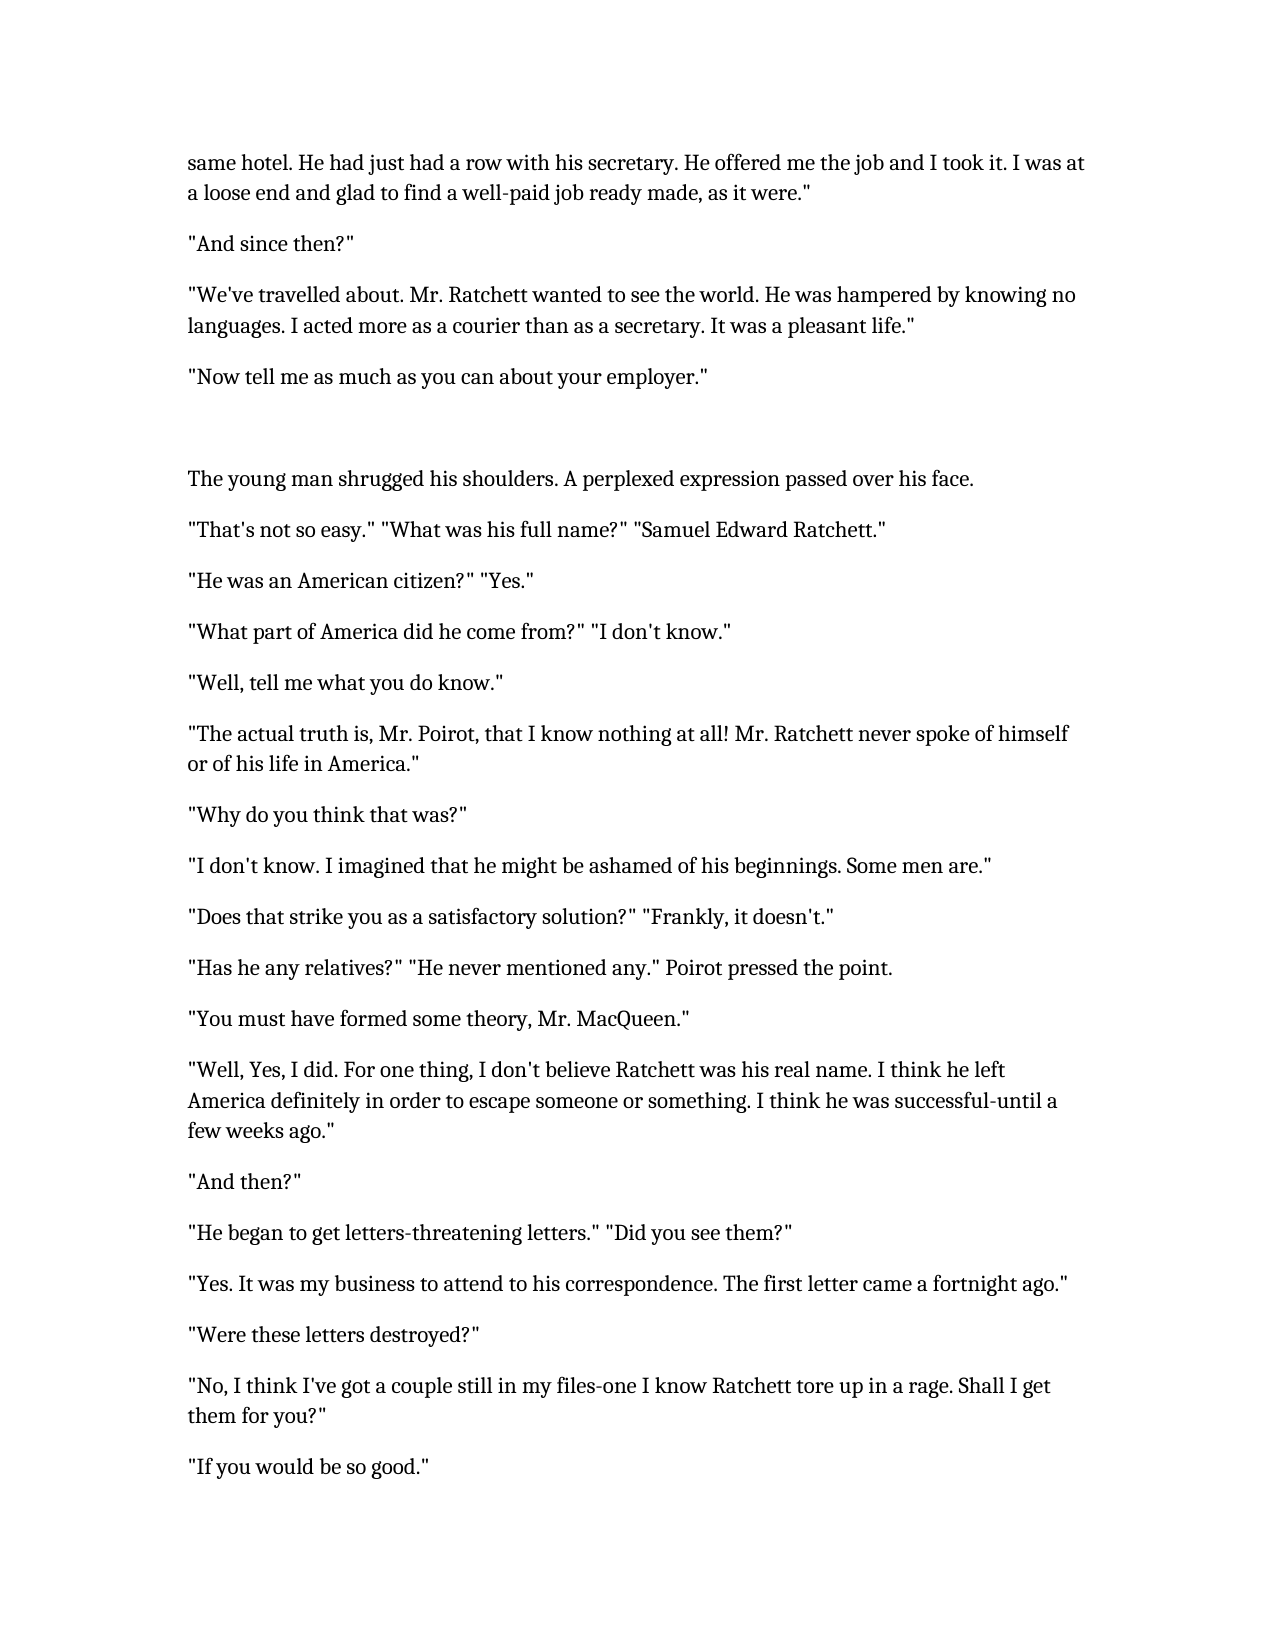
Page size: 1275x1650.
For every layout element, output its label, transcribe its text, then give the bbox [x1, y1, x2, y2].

text "You must have formed some theory, Mr. MacQueen." [187, 1006, 1087, 1033]
text "If you would be so good." [187, 1454, 1087, 1481]
text "Yes. It was my business to attend to his correspondence. The first letter came a fortnight ago." [187, 1271, 1087, 1297]
text "He was an American citizen?" "Yes." [187, 568, 1087, 594]
text "Does that strike you as a satisfactory solution?" "Frankly, it doesn't." [187, 904, 1087, 931]
text "The actual truth is, Mr. Poirot, that I know nothing at all! Mr. Ratchett never spoke of himself or of his life in America." [187, 721, 1087, 777]
text "No, I think I've got a couple still in my files-one I know Ratchett tore up in a rage. Shall I get them for you?" [187, 1373, 1087, 1429]
text "Now tell me as much as you can about your employer." [187, 363, 1087, 390]
text "What part of America did he come from?" "I don't know." [187, 619, 1087, 645]
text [187, 150, 1087, 207]
text "And then?" [187, 1169, 1087, 1195]
text "Why do you think that was?" [187, 802, 1087, 828]
text "I don't know. I imagined that he might be ashamed of his beginnings. Some men are." [187, 853, 1087, 879]
text "Well, Yes, I did. For one thing, I don't believe Ratchett was his real name. I think he left America definitely in order to escape someone or something. I think he was successful-until a few weeks ago." [187, 1057, 1087, 1144]
text "And since then?" [187, 231, 1087, 258]
text "Well, tell me what you do know." [187, 670, 1087, 696]
text "We've travelled about. Mr. Ratchett wanted to see the world. He was hampered by knowing no languages. I acted more as a courier than as a secretary. It was a pleasant life." [187, 282, 1087, 339]
text The young man shrugged his shoulders. A perplexed expression passed over his face. [187, 466, 1087, 492]
text "That's not so easy." "What was his full name?" "Samuel Edward Ratchett." [187, 517, 1087, 543]
text "Were these letters destroyed?" [187, 1322, 1087, 1348]
text "Has he any relatives?" "He never mentioned any." Poirot pressed the point. [187, 955, 1087, 982]
text "He began to get letters-threatening letters." "Did you see them?" [187, 1220, 1087, 1246]
